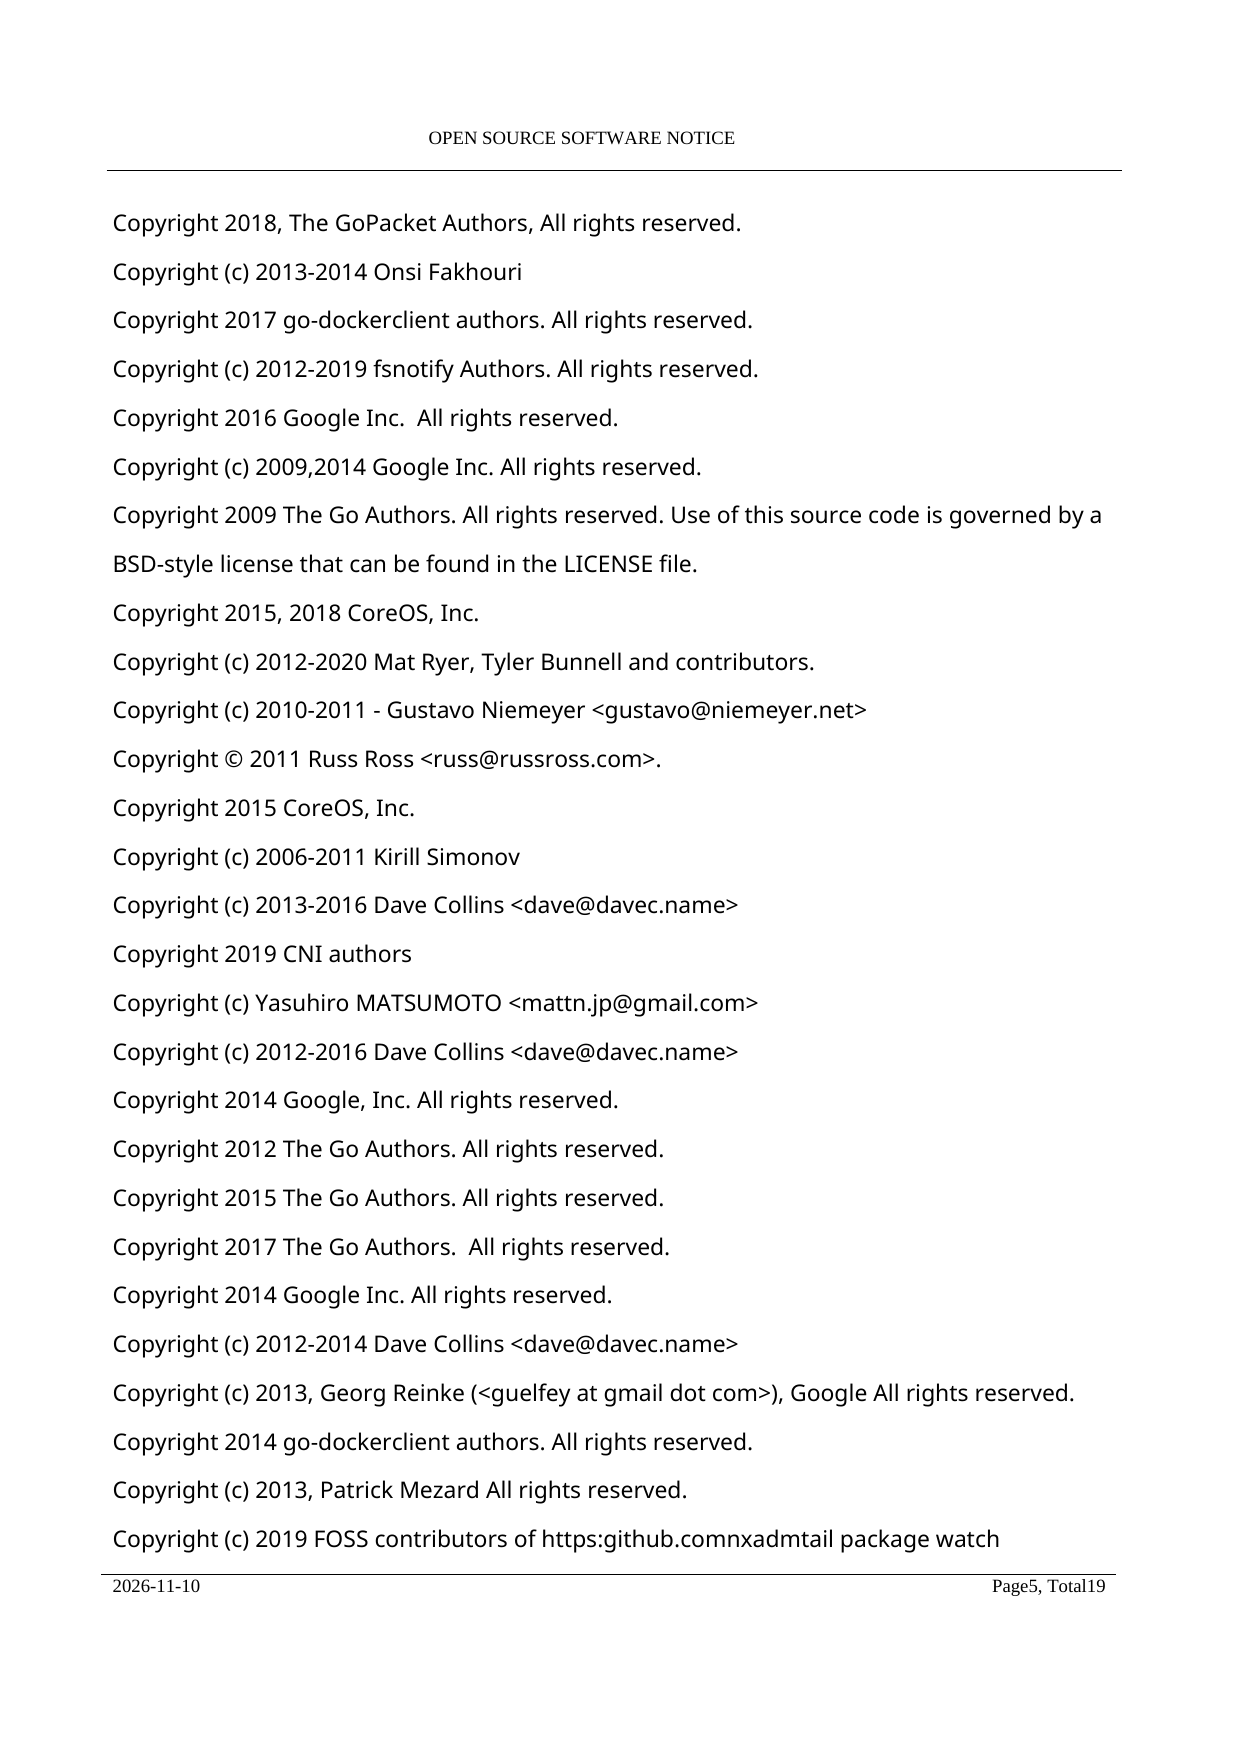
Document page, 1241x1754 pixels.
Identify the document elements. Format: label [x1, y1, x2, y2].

text [112, 206, 1128, 1555]
